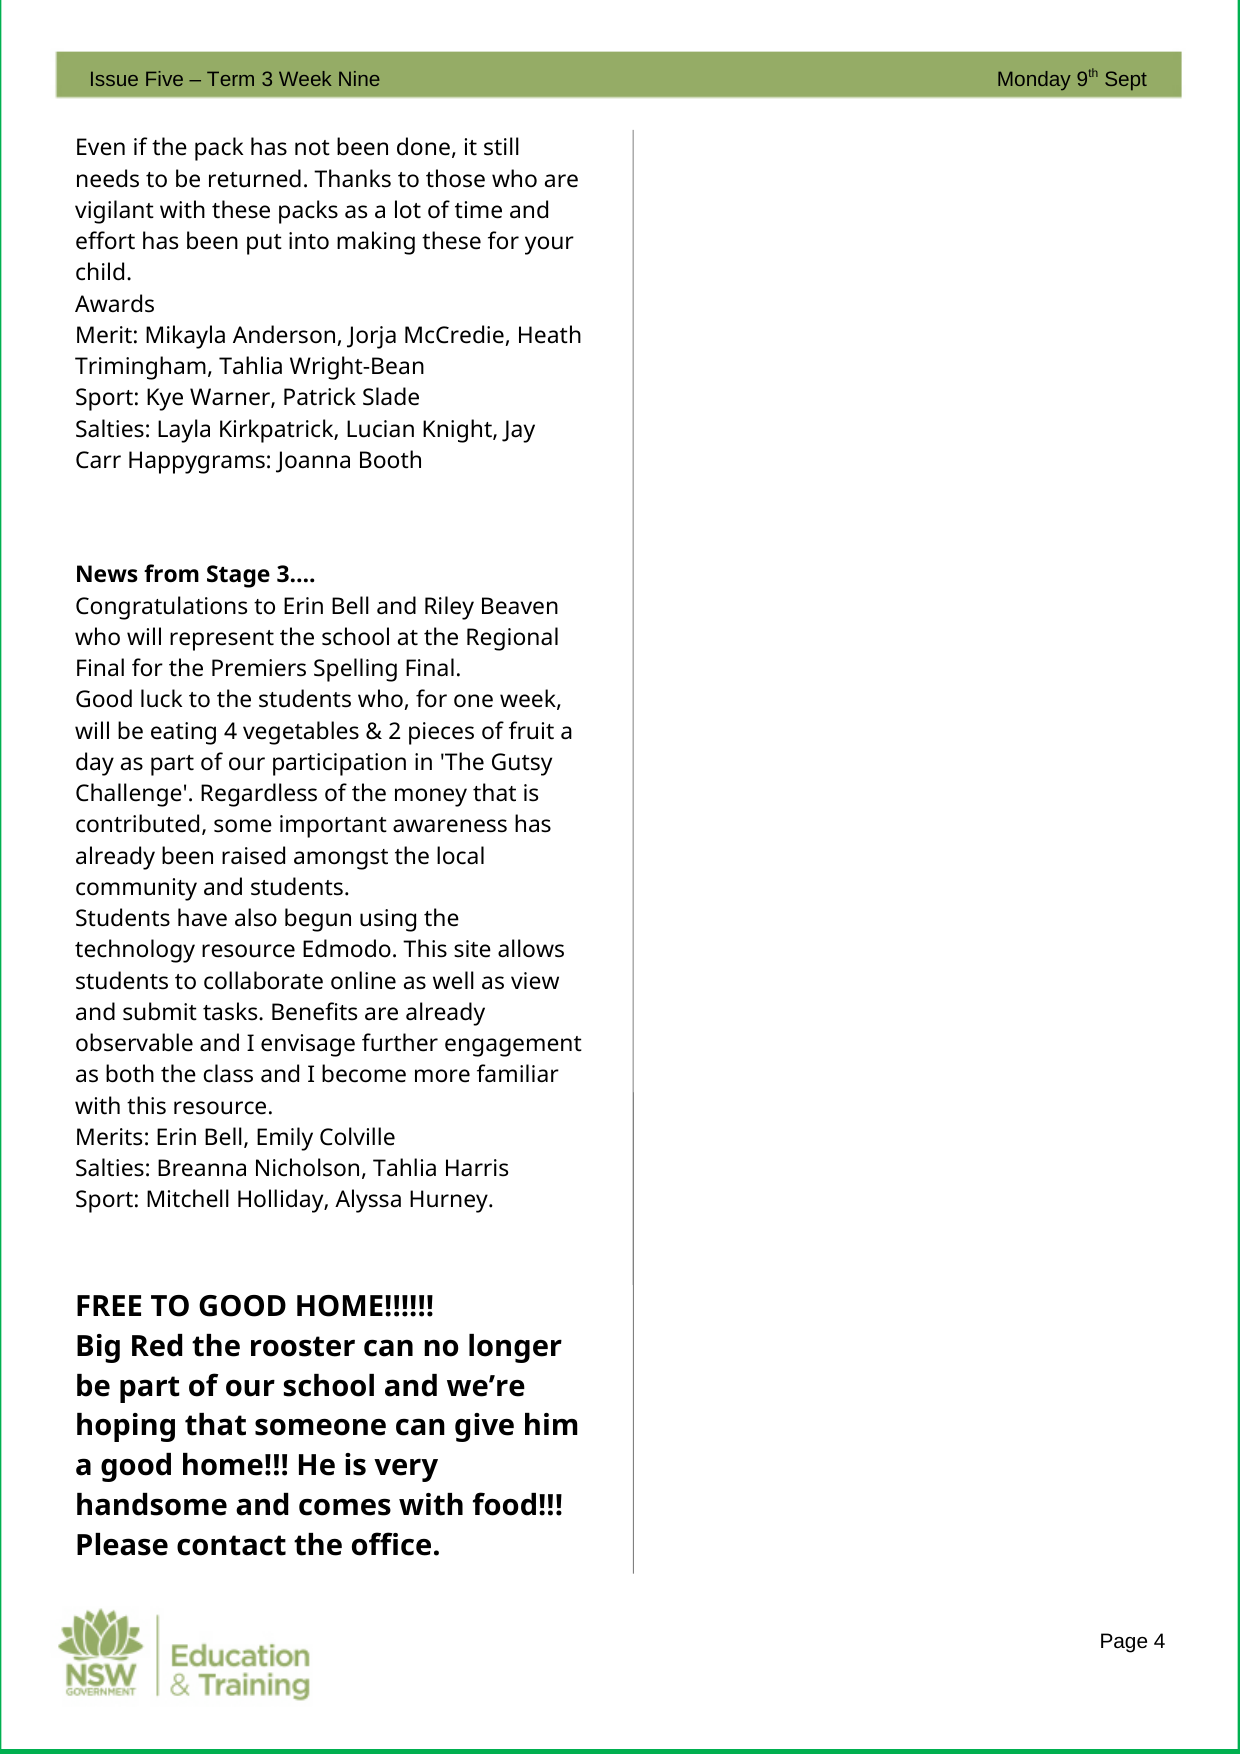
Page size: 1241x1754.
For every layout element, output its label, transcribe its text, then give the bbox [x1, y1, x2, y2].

text Congratulations to Erin Bell and Riley Beaven who will represent the school at the Regional Final for the Premiers Spelling Final. [75, 590, 583, 683]
text Students have also begun using the technology resource Edmodo. This site allows students to collaborate online as well as view and submit tasks. Benefits are already observable and I envisage further engagement as both the class and I become more familiar with this resource. [75, 902, 583, 1121]
text Awards [75, 288, 583, 319]
text Big Red the rooster can no longer be part of our school and we’re hoping that someone can give him a good home!!! He is very handsome and comes with food!!! Please contact the office. [75, 1325, 583, 1563]
text FREE TO GOOD HOME!!!!!! [75, 1286, 583, 1325]
text Sport: Kye Warner, Patrick Slade [75, 381, 583, 413]
text Salties: Layla Kirkpatrick, Lucian Knight, Jay Carr Happygrams: Joanna Booth [75, 413, 583, 475]
text Sport: Mitchell Holliday, Alyssa Hurney. [75, 1183, 583, 1215]
text Merit: Mikayla Anderson, Jorja McCredie, Heath Trimingham, Tahlia Wright-Bean [75, 319, 583, 381]
text News from Stage 3…. [75, 558, 583, 590]
text Good luck to the students who, for one week, will be eating 4 vegetables & 2 pieces of fruit a day as part of our participation in 'The Gutsy Challenge'. Regardless of the money that is contributed, some important awareness has already been raised amongst the local community and students. [75, 683, 583, 902]
text Merits: Erin Bell, Emily Colville [75, 1121, 583, 1152]
text Salties: Breanna Nicholson, Tahlia Harris [75, 1152, 583, 1183]
